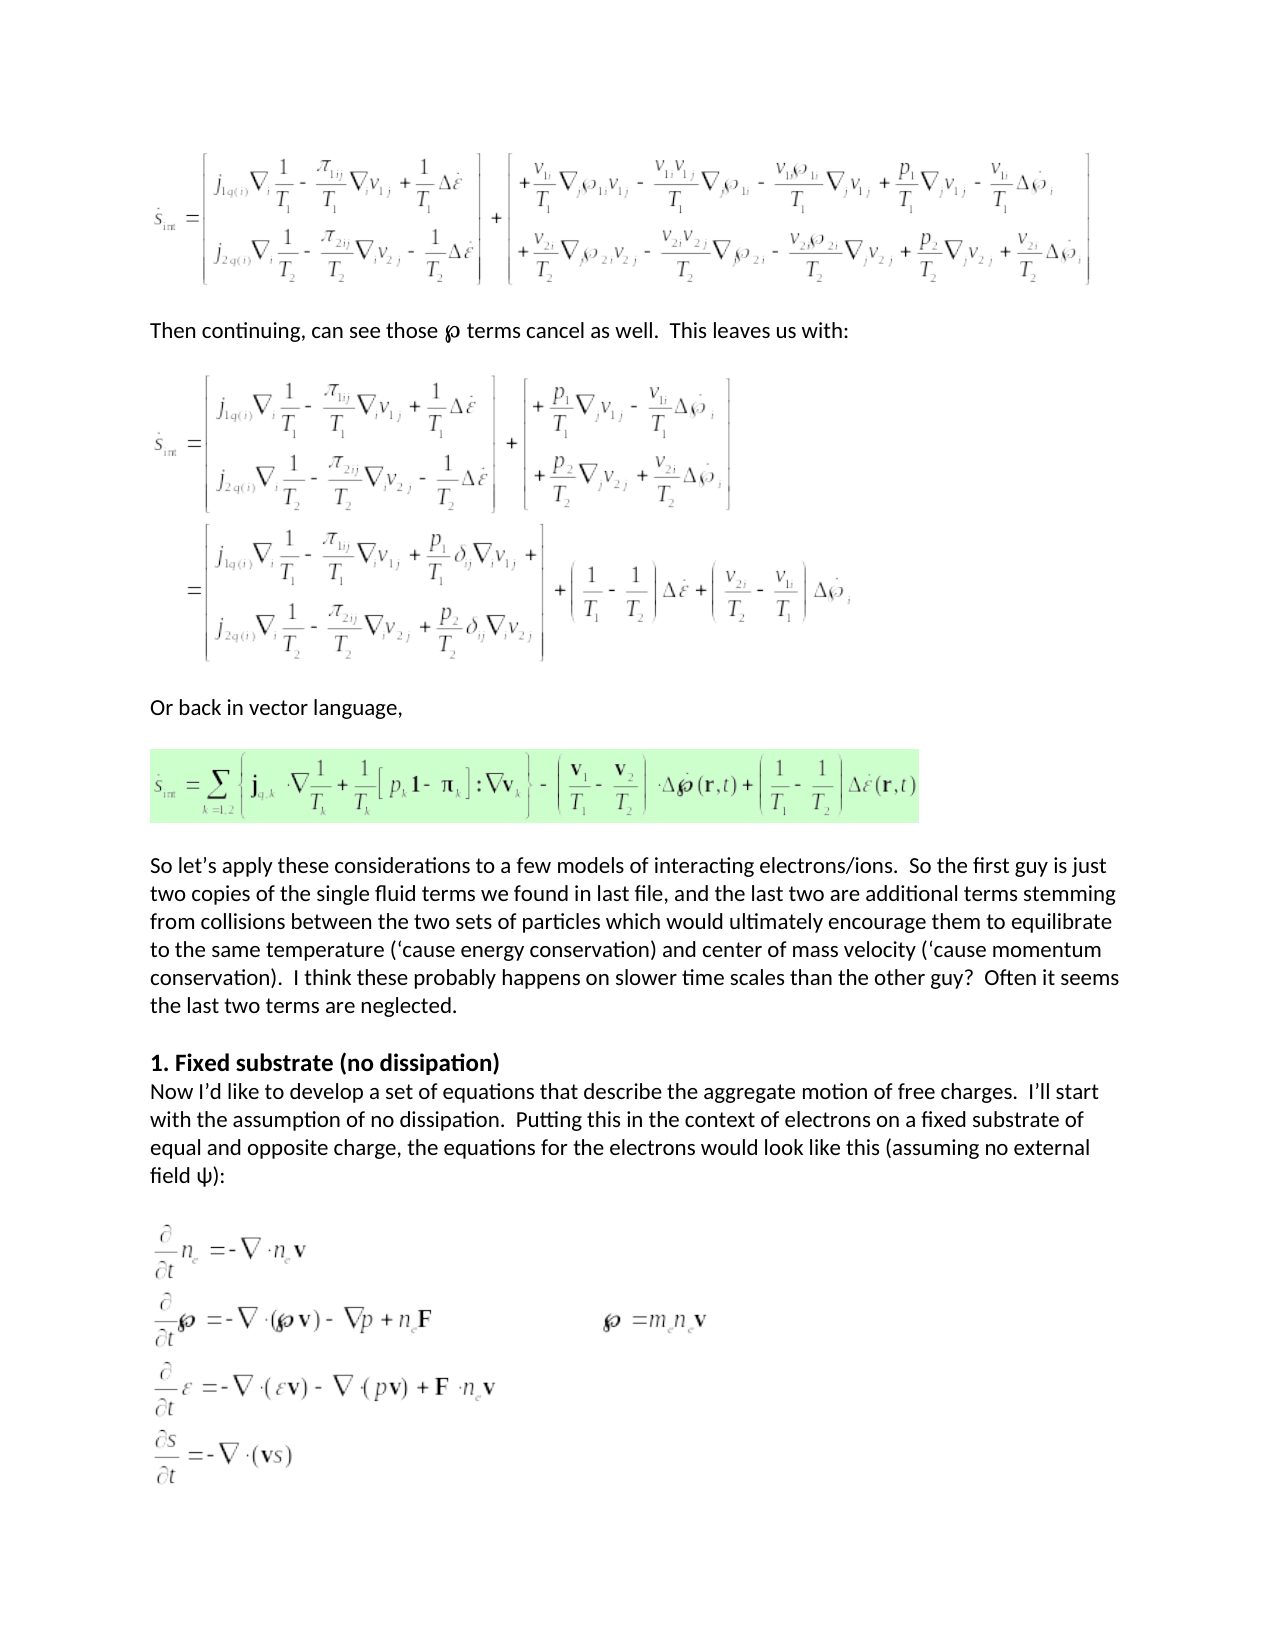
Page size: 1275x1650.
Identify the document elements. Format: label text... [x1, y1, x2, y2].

text 1. Fixed substrate (no dissipation) [150, 1047, 1125, 1077]
text Now I’d like to develop a set of equations that describe the aggregate motion of free charges. I’ll start with the assumption of no dissipation. Putting this in the context of electrons on a fixed substrate of equal and opposite charge, the equations for the electrons would look like this (assuming no external field ψ): [150, 1077, 1125, 1189]
text So let’s apply these considerations to a few models of interacting electrons/ions. So the first guy is just two copies of the single fluid terms we found in last file, and the last two are additional terms stemming from collisions between the two sets of particles which would ultimately encourage them to equilibrate to the same temperature (‘cause energy conservation) and center of mass velocity (‘cause momentum conservation). I think these probably happens on slower time scales than the other guy? Often it seems the last two terms are neglected. [150, 851, 1125, 1019]
text Then continuing, can see those ℘ terms cancel as well. This leaves us with: [150, 316, 1125, 344]
text Or back in vector language, [150, 693, 1125, 721]
